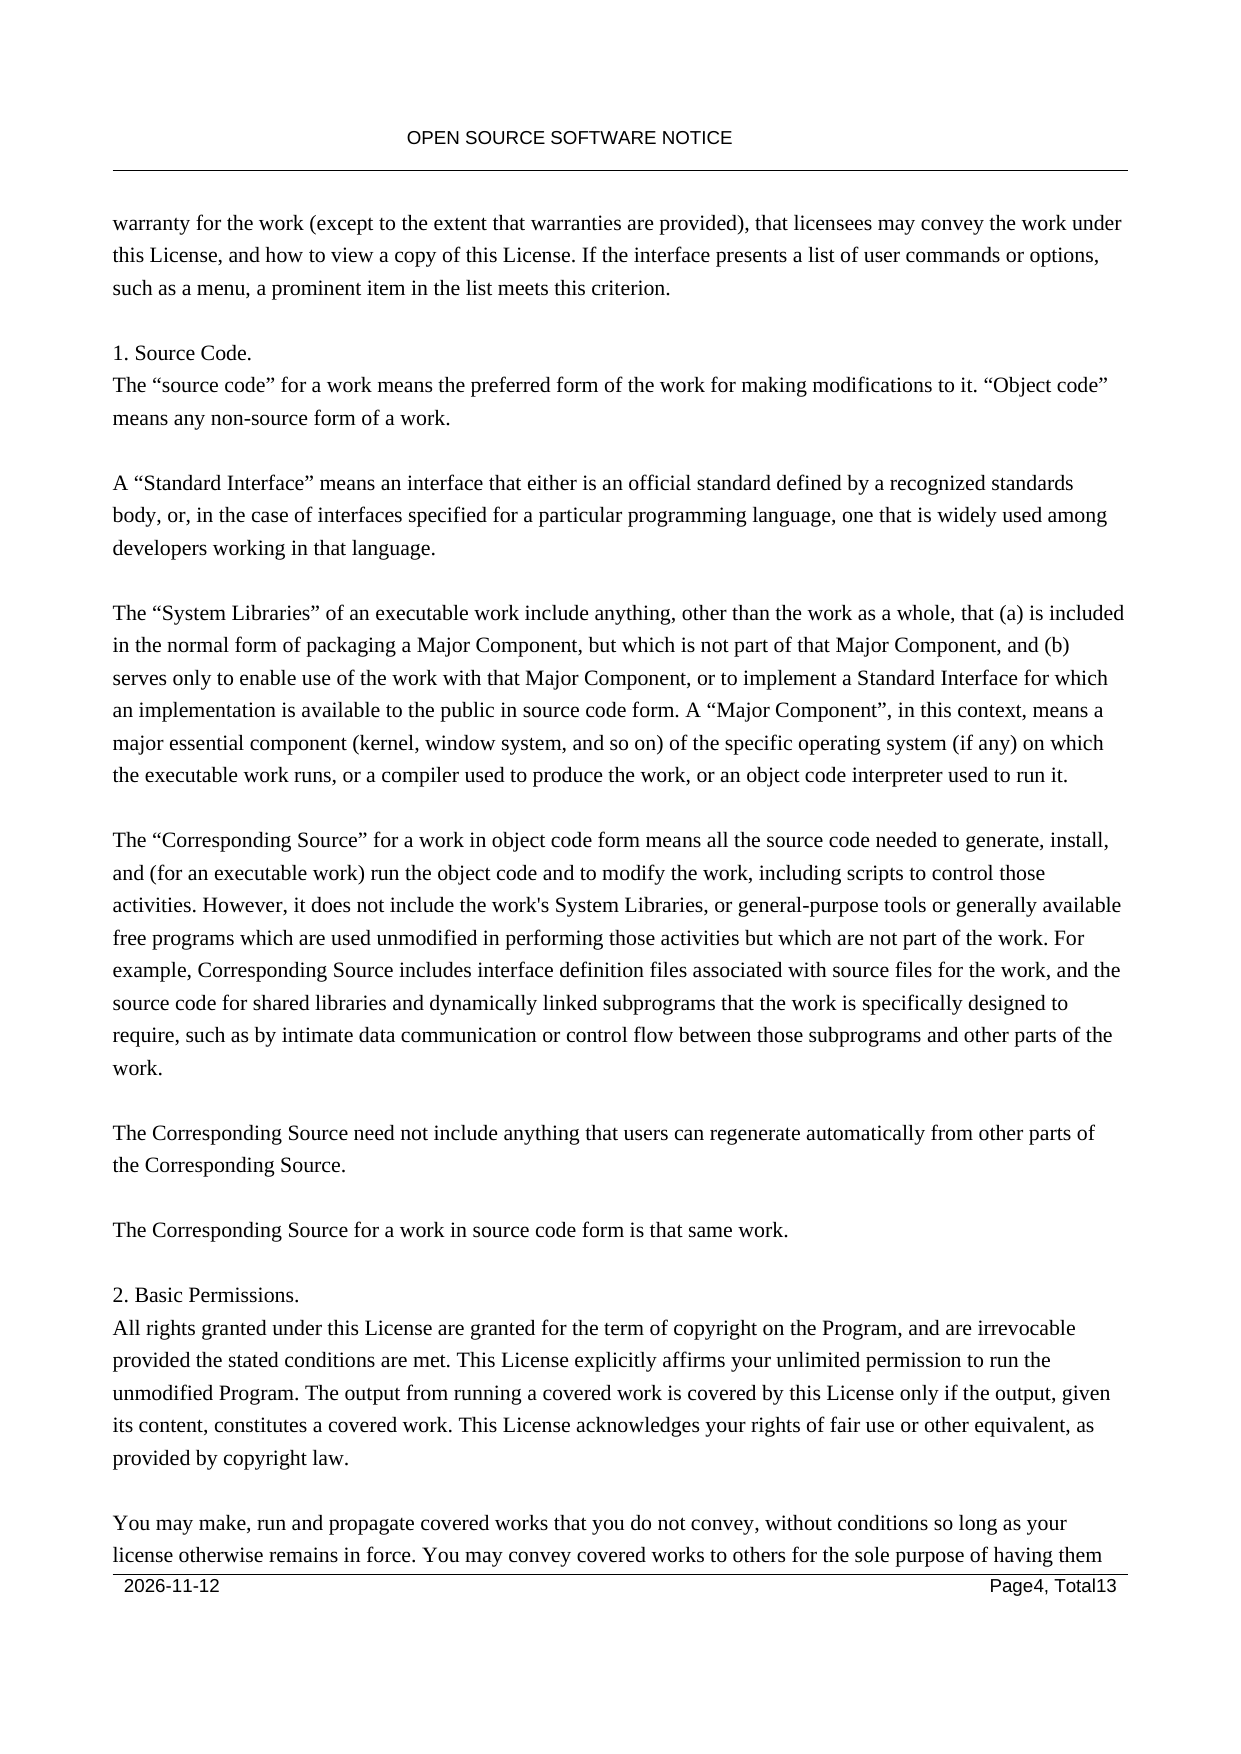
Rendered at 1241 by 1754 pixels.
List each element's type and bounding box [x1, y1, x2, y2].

text [112, 206, 1128, 1571]
